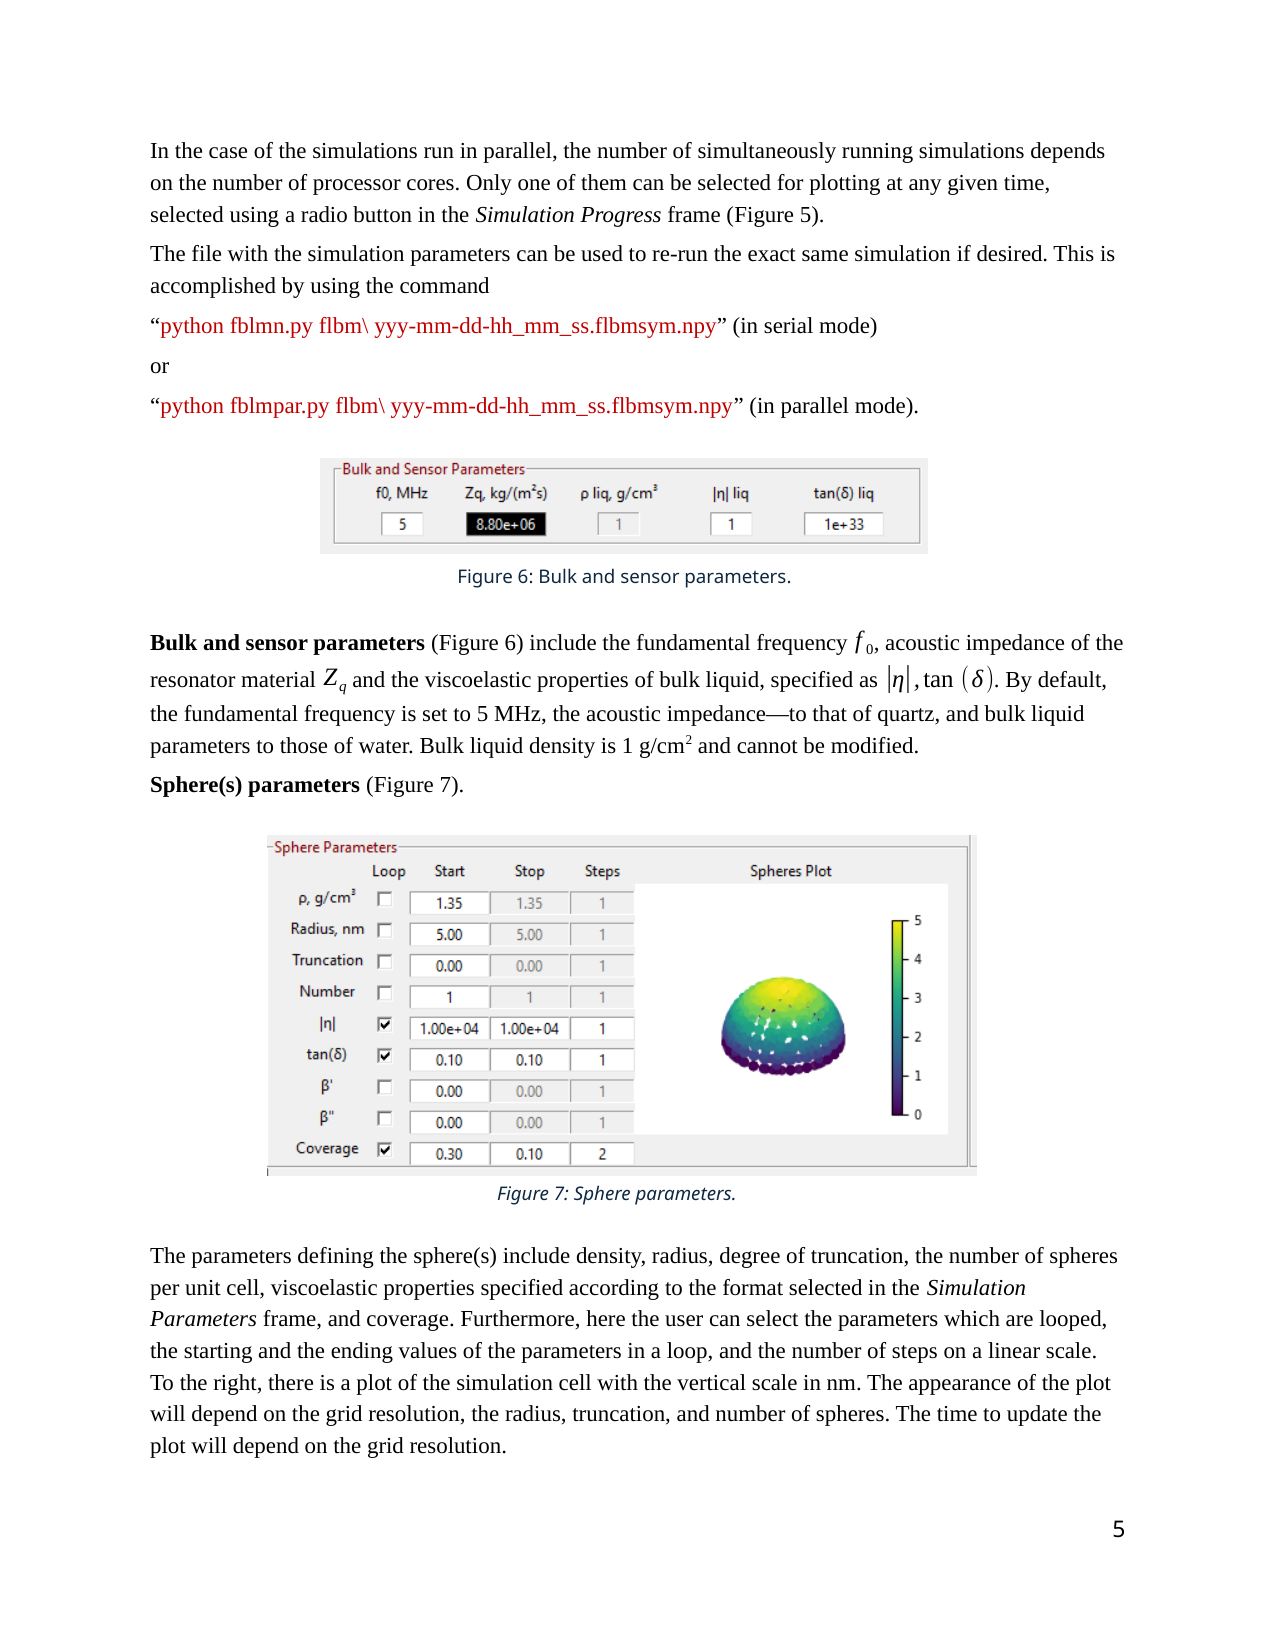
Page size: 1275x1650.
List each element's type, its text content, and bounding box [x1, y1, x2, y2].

list The file with the simulation parameters can be used to re-run the exact same simulation if desired. This is accomplished by using the command [150, 241, 1125, 298]
picture [267, 835, 977, 1176]
list “python fblmpar.py flbm\ yyy-mm-dd-hh_mm_ss.flbmsym.npy” (in parallel mode). [150, 392, 1125, 418]
text In the case of the simulations run in parallel, the number of simultaneously running simulations depends on the number of processor cores. Only one of them can be selected for plotting at any given time, selected using a radio button in the Simulation Progress frame (Figure 5). [150, 137, 1125, 227]
picture [320, 458, 928, 554]
text Bulk and sensor parameters (Figure 6) include the fundamental frequency , acoustic impedance of the resonator material and the viscoelastic properties of bulk liquid, specified as . By default, the fundamental frequency is set to 5 MHz, the acoustic impedance—to that of quartz, and bulk liquid parameters to those of water. Bulk liquid density is 1 g/cm2 and cannot be modified. [150, 432, 1125, 758]
list or [150, 352, 1125, 378]
text Sphere(s) parameters (Figure 7). [150, 772, 1125, 798]
list “python fblmn.py flbm\ yyy-mm-dd-hh_mm_ss.flbmsym.npy” (in serial mode) [150, 312, 1125, 338]
